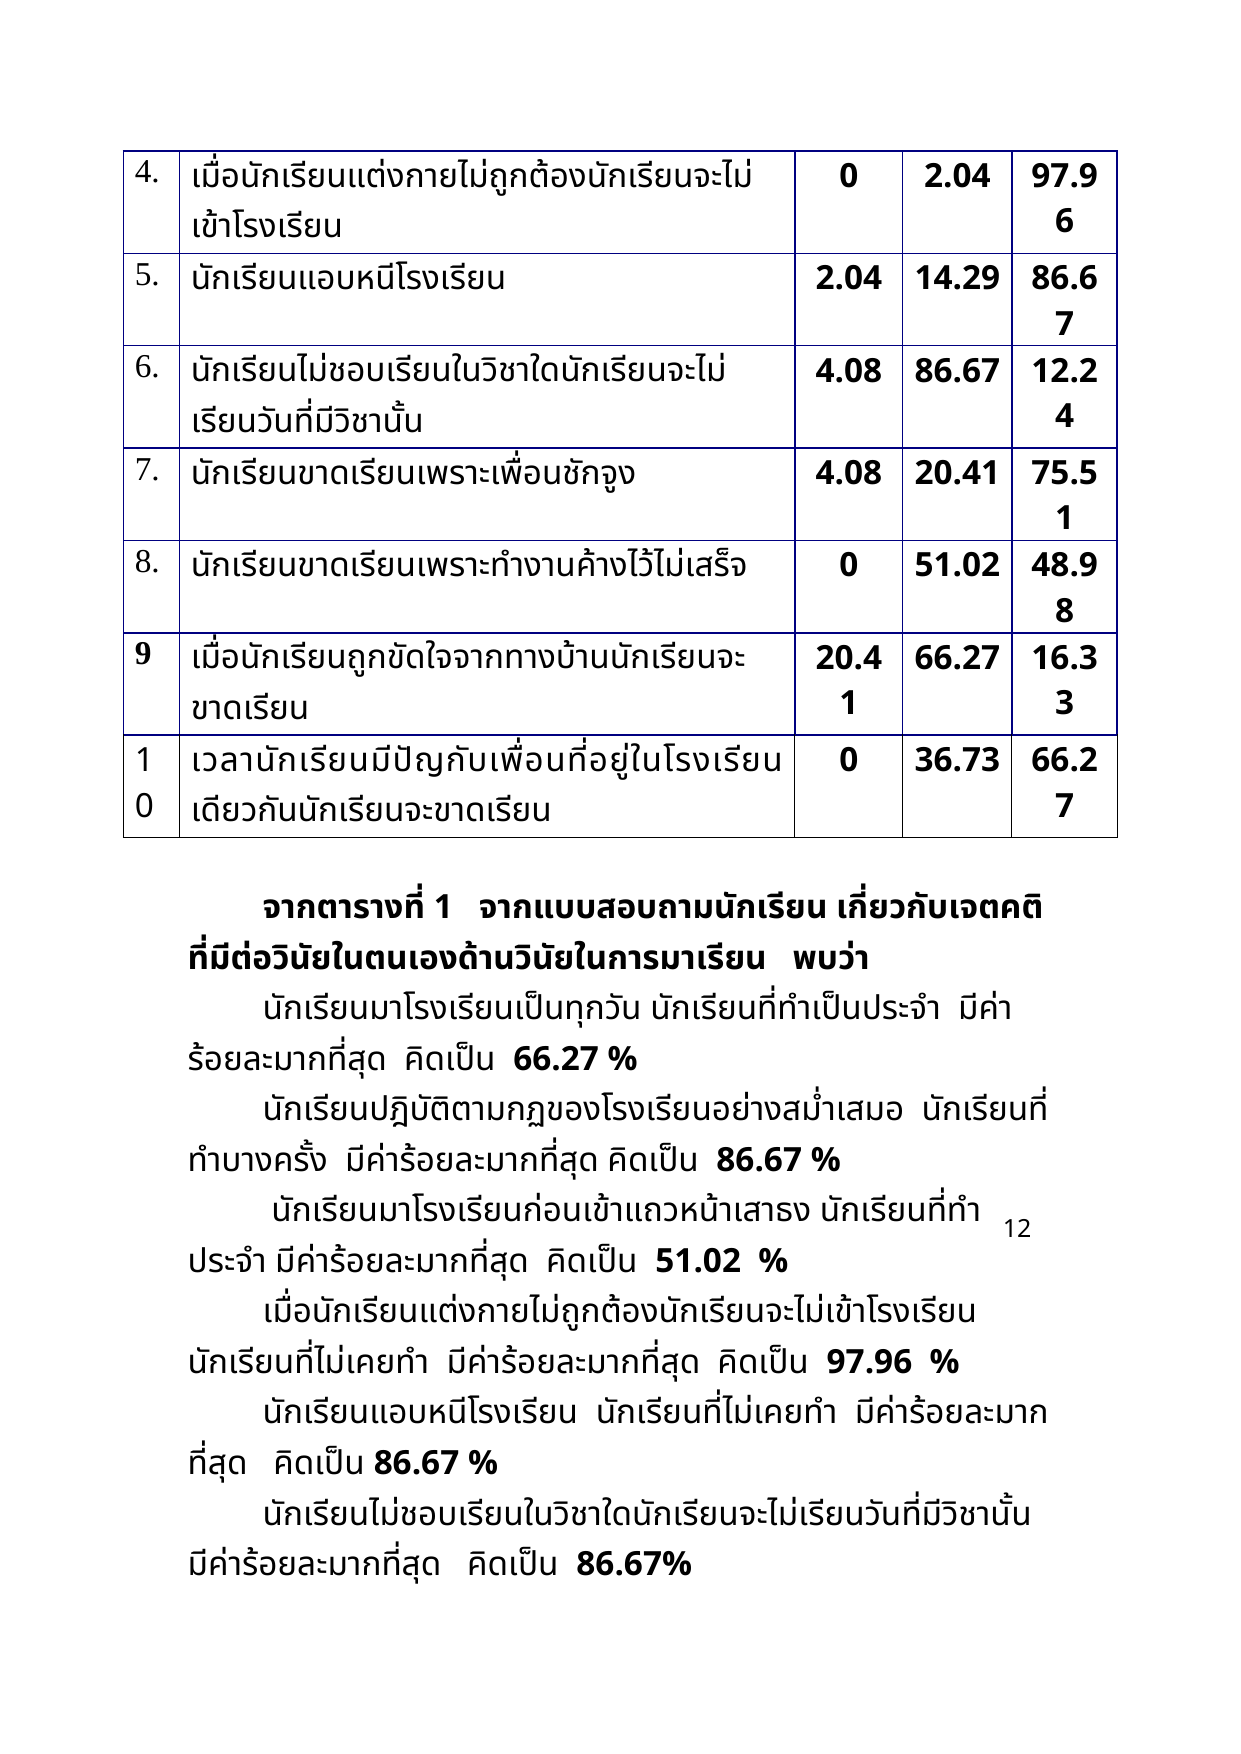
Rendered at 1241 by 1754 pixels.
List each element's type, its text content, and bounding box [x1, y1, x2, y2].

table_cell 51.02 [903, 541, 1011, 632]
table_cell 10 [124, 736, 179, 837]
table_cell 0 [795, 736, 902, 837]
table_cell 75.51 [1013, 449, 1116, 539]
table_cell 4. [124, 152, 179, 252]
table_cell เมื่อนักเรียนถูกขัดใจจากทางบ้านนักเรียนจะขาดเรียน [180, 634, 794, 734]
table_cell 12.24 [1013, 346, 1116, 447]
table_cell 66.27 [903, 634, 1011, 734]
table_cell เวลานักเรียนมีปัญกับเพื่อนที่อยู่ในโรงเรียนเดียวกันนักเรียนจะขาดเรียน [180, 736, 794, 837]
table_cell 4.08 [796, 449, 902, 539]
text จากตารางที่ 1 จากแบบสอบถามนักเรียน เกี่ยวกับเจตคติที่มีต่อวินัยในตนเองด้านวินัยในการมาเรียน พบว่า [187, 883, 1053, 984]
table_cell 2.04 [796, 254, 902, 345]
table_cell นักเรียนไม่ชอบเรียนในวิชาใดนักเรียนจะไม่เรียนวันที่มีวิชานั้น [180, 346, 794, 447]
table_cell 7. [124, 449, 179, 539]
table_cell 20.41 [796, 634, 902, 734]
text นักเรียนปฎิบัติตามกฏของโรงเรียนอย่างสม่ำเสมอ นักเรียนที่ทำบางครั้ง มีค่าร้อยละมากที่สุด คิดเป็น 86.67 % [187, 1085, 1053, 1186]
table_cell 5. [124, 254, 179, 345]
table_cell นักเรียนแอบหนีโรงเรียน [180, 254, 794, 345]
table_cell 0 [796, 541, 902, 632]
table_cell 4.08 [796, 346, 902, 447]
table_cell 86.67 [903, 346, 1011, 447]
table_cell 20.41 [903, 449, 1011, 539]
table_cell 16.33 [1013, 634, 1116, 734]
table_cell 66.27 [1012, 736, 1117, 837]
table_cell 48.98 [1013, 541, 1116, 632]
table_cell นักเรียนขาดเรียนเพราะทำงานค้างไว้ไม่เสร็จ [180, 541, 794, 632]
table_cell 97.96 [1013, 152, 1116, 252]
table_cell 9 [124, 634, 179, 734]
table_cell 6. [124, 346, 179, 447]
text นักเรียนแอบหนีโรงเรียน นักเรียนที่ไม่เคยทำ มีค่าร้อยละมากที่สุด คิดเป็น 86.67 % [187, 1388, 1053, 1489]
table_cell นักเรียนขาดเรียนเพราะเพื่อนชักจูง [180, 449, 794, 539]
table_cell 14.29 [903, 254, 1011, 345]
table_cell 0 [796, 152, 902, 252]
table_cell 86.67 [1013, 254, 1116, 345]
text นักเรียนมาโรงเรียนเป็นทุกวัน นักเรียนที่ทำเป็นประจำ มีค่าร้อยละมากที่สุด คิดเป็น 66.27 % [187, 984, 1053, 1085]
text เมื่อนักเรียนแต่งกายไม่ถูกต้องนักเรียนจะไม่เข้าโรงเรียน นักเรียนที่ไม่เคยทำ มีค่าร้อยละมากที่สุด คิดเป็น 97.96 % [187, 1287, 1053, 1388]
text นักเรียนมาโรงเรียนก่อนเข้าแถวหน้าเสาธง นักเรียนที่ทำประจำ มีค่าร้อยละมากที่สุด คิดเป็น 51.02 % [187, 1186, 1053, 1287]
table_cell เมื่อนักเรียนแต่งกายไม่ถูกต้องนักเรียนจะไม่เข้าโรงเรียน [180, 152, 794, 252]
text นักเรียนไม่ชอบเรียนในวิชาใดนักเรียนจะไม่เรียนวันที่มีวิชานั้น มีค่าร้อยละมากที่สุด คิดเป็น 86.67% [187, 1489, 1053, 1591]
table_cell 8. [124, 541, 179, 632]
table_cell 2.04 [903, 152, 1011, 252]
table_cell 36.73 [903, 736, 1011, 837]
